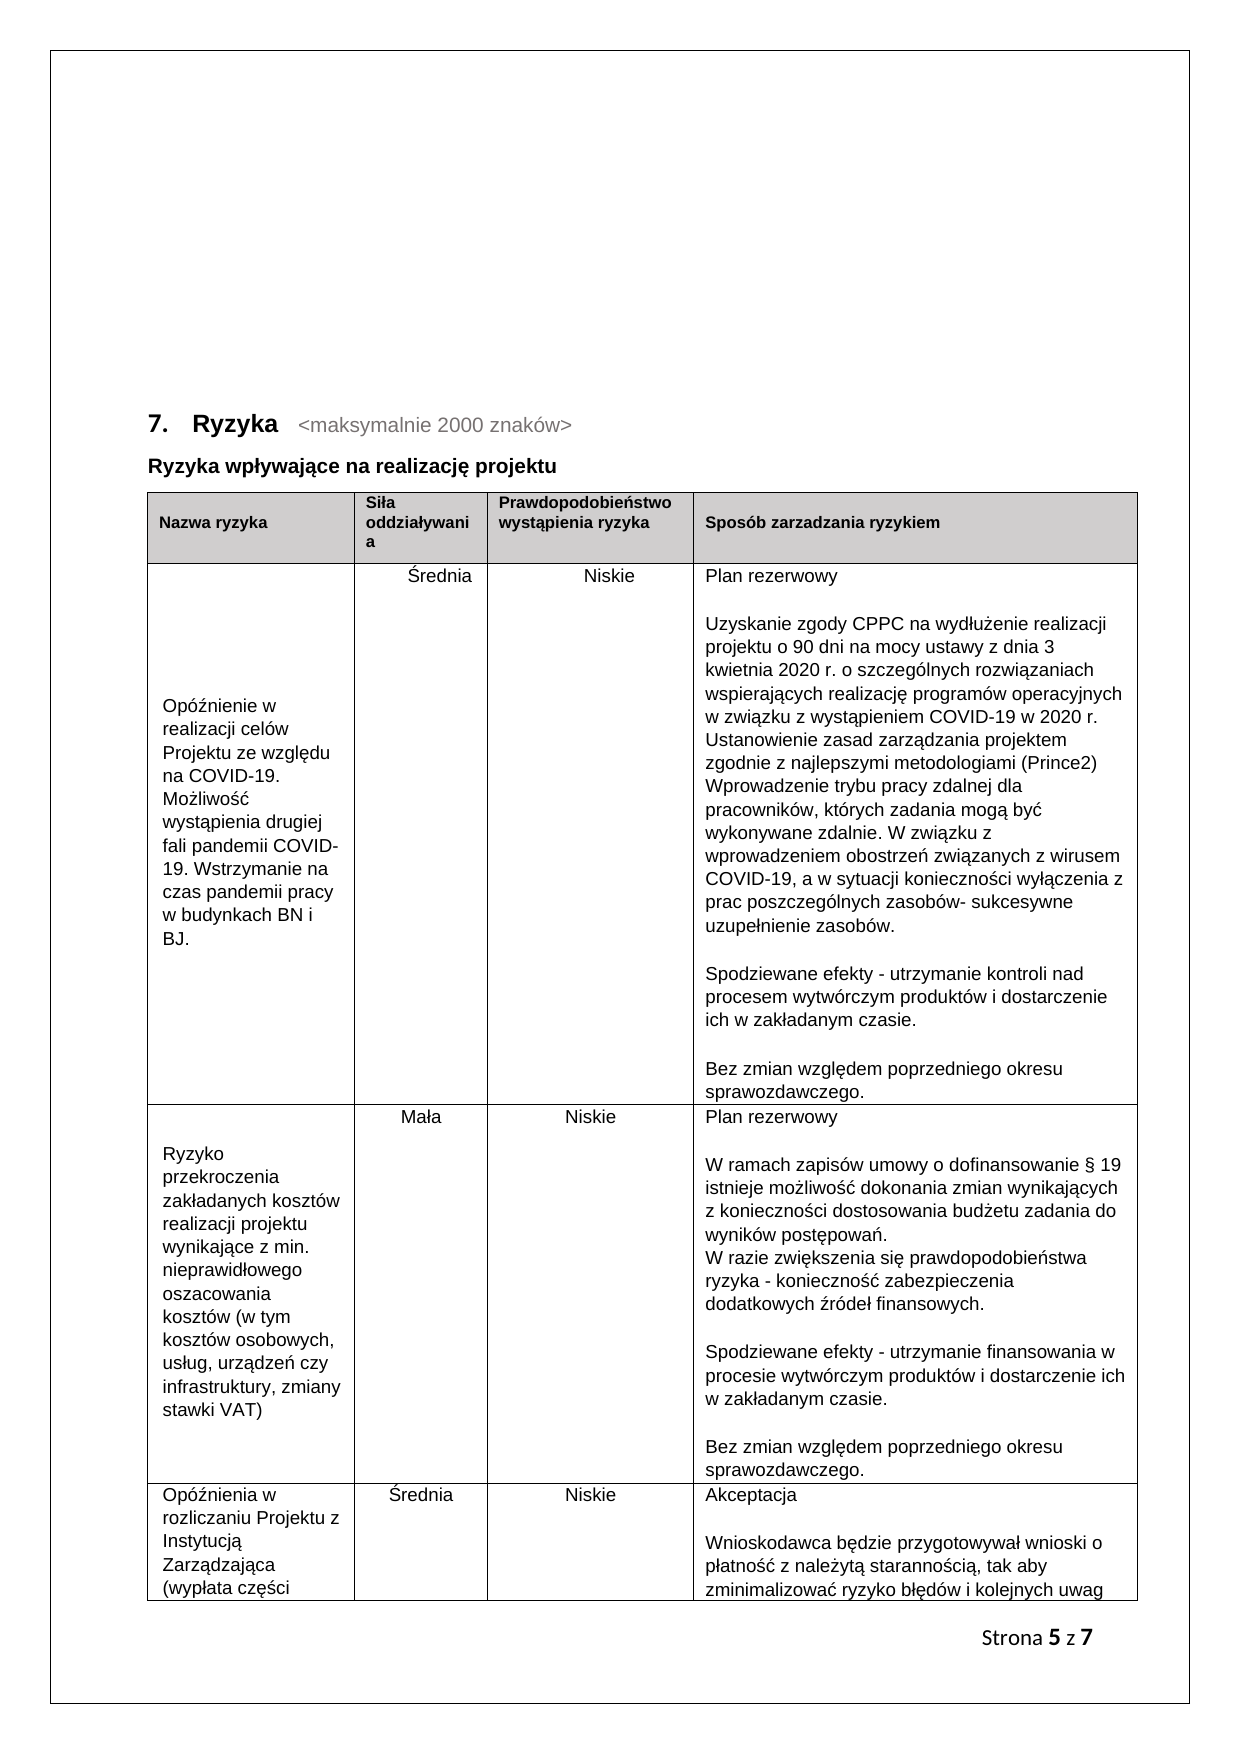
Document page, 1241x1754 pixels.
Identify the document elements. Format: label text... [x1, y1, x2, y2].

table_header Prawdopodobieństwo wystąpienia ryzyka [488, 493, 693, 563]
table_cell Niskie [488, 1484, 693, 1600]
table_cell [694, 1484, 1137, 1600]
table_header Siła oddziaływania [355, 493, 487, 563]
table_cell Plan rezerwowy Uzyskanie zgody CPPC na wydłużenie realizacji projektu o 90 dni na mocy ustawy z dnia 3 kwietnia 2020 r. o szczególnych rozwiązaniach wspierających realizację programów operacyjnych w związku z wystąpieniem COVID-19 w 2020 r. Ustanowienie zasad zarządzania projektem zgodnie z najlepszymi metodologiami (Prince2) Wprowadzenie trybu pracy zdalnej dla pracowników, których zadania mogą być wykonywane zdalnie. W związku z wprowadzeniem obostrzeń związanych z wirusem COVID-19, a w sytuacji konieczności wyłączenia z prac poszczególnych zasobów- sukcesywne uzupełnienie zasobów. Spodziewane efekty - utrzymanie kontroli nad procesem wytwórczym produktów i dostarczenie ich w zakładanym czasie. Bez zmian względem poprzedniego okresu sprawozdawczego. [694, 564, 1137, 1104]
table_cell Niskie [488, 564, 693, 1104]
table_cell Średnia [355, 564, 487, 1104]
table_cell Niskie [488, 1105, 693, 1483]
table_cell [148, 1484, 354, 1600]
table_cell Plan rezerwowy W ramach zapisów umowy o dofinansowanie § 19 istnieje możliwość dokonania zmian wynikających z konieczności dostosowania budżetu zadania do wyników postępowań. W razie zwiększenia się prawdopodobieństwa ryzyka - konieczność zabezpieczenia dodatkowych źródeł finansowych. Spodziewane efekty - utrzymanie finansowania w procesie wytwórczym produktów i dostarczenie ich w zakładanym czasie. Bez zmian względem poprzedniego okresu sprawozdawczego. [694, 1105, 1137, 1483]
table_cell Średnia [355, 1484, 487, 1600]
table_cell Opóźnienie w realizacji celów Projektu ze względu na COVID-19. Możliwość wystąpienia drugiej fali pandemii COVID-19. Wstrzymanie na czas pandemii pracy w budynkach BN i BJ. [148, 564, 354, 1104]
table_header Nazwa ryzyka [148, 493, 354, 563]
table_cell Mała [355, 1105, 487, 1483]
list Ryzyka <maksymalnie 2000 znaków> [148, 406, 1093, 439]
text Ryzyka wpływające na realizację projektu [148, 454, 1093, 478]
table_cell Ryzyko przekroczenia zakładanych kosztów realizacji projektu wynikające z min. nieprawidłowego oszacowania kosztów (w tym kosztów osobowych, usług, urządzeń czy infrastruktury, zmiany stawki VAT) [148, 1105, 354, 1483]
table_header Sposób zarzadzania ryzykiem [694, 493, 1137, 563]
